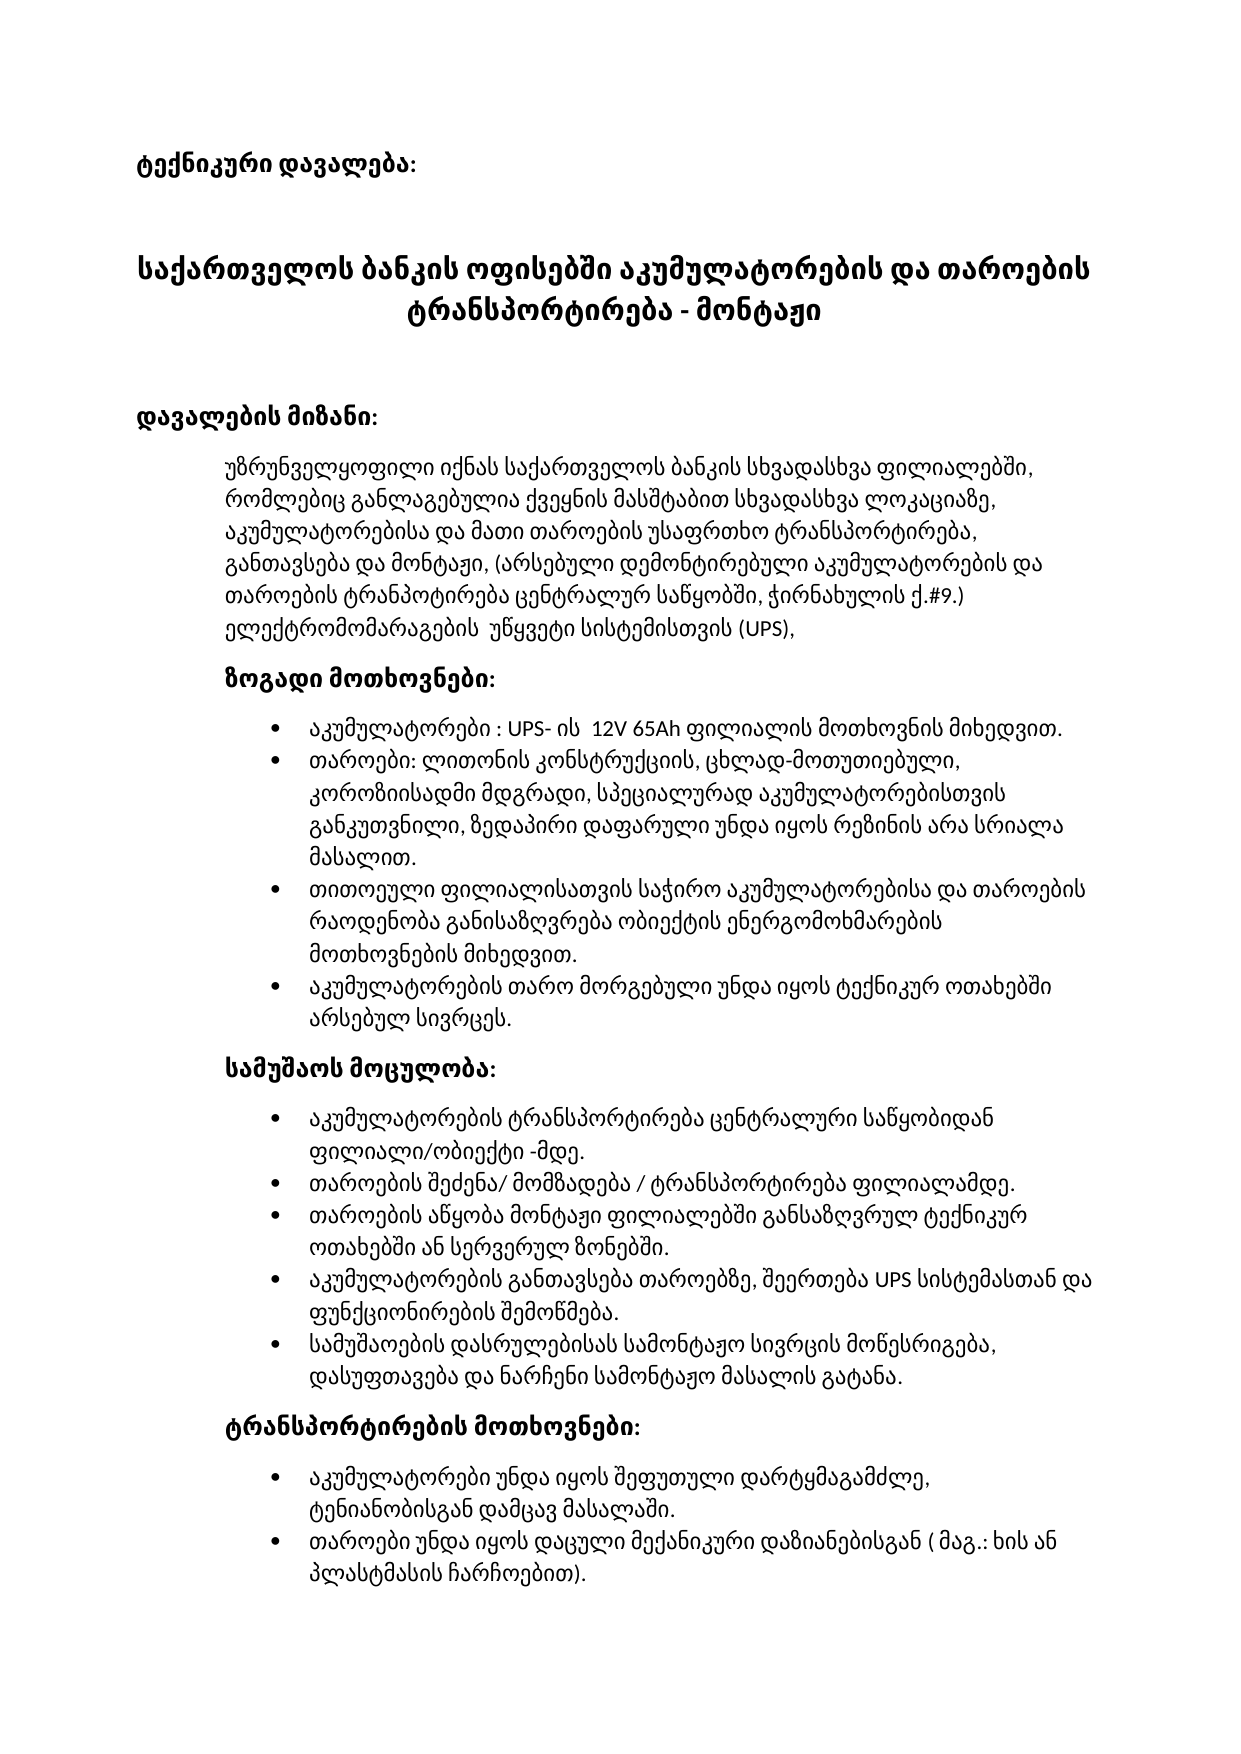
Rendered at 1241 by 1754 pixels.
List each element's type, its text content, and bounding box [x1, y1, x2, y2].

list აკუმულატორების თარო მორგებული უნდა იყოს ტექნიკურ ოთახებში არსებულ სივრცეს. [271, 972, 1092, 1032]
text დავალების მიზანი: [136, 401, 1092, 432]
text სამუშაოს მოცულობა: [224, 1053, 1092, 1083]
list აკუმულატორების ტრანსპორტირება ცენტრალური საწყობიდან ფილიალი/ობიექტი -მდე. [271, 1104, 1092, 1165]
list თაროები უნდა იყოს დაცული მექანიკური დაზიანებისგან ( მაგ.: ხის ან პლასტმასის ჩარჩოებით). [271, 1527, 1092, 1587]
text საქართველოს ბანკის ოფისებში აკუმულატორების და თაროების ტრანსპორტირება - მონტაჟი [136, 251, 1092, 328]
list სამუშაოების დასრულებისას სამონტაჟო სივრცის მოწესრიგება, დასუფთავება და ნარჩენი სამონტაჟო მასალის გატანა. [271, 1330, 1092, 1390]
list თითოეული ფილიალისათვის საჭირო აკუმულატორებისა და თაროების რაოდენობა განისაზღვრება ობიექტის ენერგომოხმარების მოთხოვნების მიხედვით. [271, 875, 1092, 968]
text უზრუნველყოფილი იქნას საქართველოს ბანკის სხვადასხვა ფილიალებში, რომლებიც განლაგებულია ქვეყნის მასშტაბით სხვადასხვა ლოკაციაზე, აკუმულატორებისა და მათი თაროების უსაფრთხო ტრანსპორტირება, განთავსება და მონტაჟი, (არსებული დემონტირებული აკუმულატორების და თაროების ტრანპოტირება ცენტრალურ საწყობში, ჭირნახულის ქ.#9.) ელექტრომომარაგების უწყვეტი სისტემისთვის (UPS), [224, 453, 1092, 642]
text ტექნიკური დავალება: [136, 148, 1092, 178]
list თაროები: ლითონის კონსტრუქციის, ცხლად-მოთუთიებული, კოროზიისადმი მდგრადი, სპეციალურად აკუმულატორებისთვის განკუთვნილი, ზედაპირი დაფარული უნდა იყოს რეზინის არა სრიალა მასალით. [271, 747, 1092, 871]
list აკუმულატორების განთავსება თაროებზე, შეერთება UPS სისტემასთან და ფუნქციონირების შემოწმება. [271, 1266, 1092, 1326]
list აკუმულატორები უნდა იყოს შეფუთული დარტყმაგამძლე, ტენიანობისგან დამცავ მასალაში. [271, 1463, 1092, 1523]
list აკუმულატორები : UPS- ის 12V 65Ah ფილიალის მოთხოვნის მიხედვით. [271, 714, 1092, 742]
text ტრანსპორტირების მოთხოვნები: [224, 1411, 1092, 1441]
list თაროების შეძენა/ მომზადება / ტრანსპორტირება ფილიალამდე. [271, 1169, 1092, 1197]
list თაროების აწყობა მონტაჟი ფილიალებში განსაზღვრულ ტექნიკურ ოთახებში ან სერვერულ ზონებში. [271, 1201, 1092, 1261]
text ზოგადი მოთხოვნები: [224, 663, 1092, 693]
